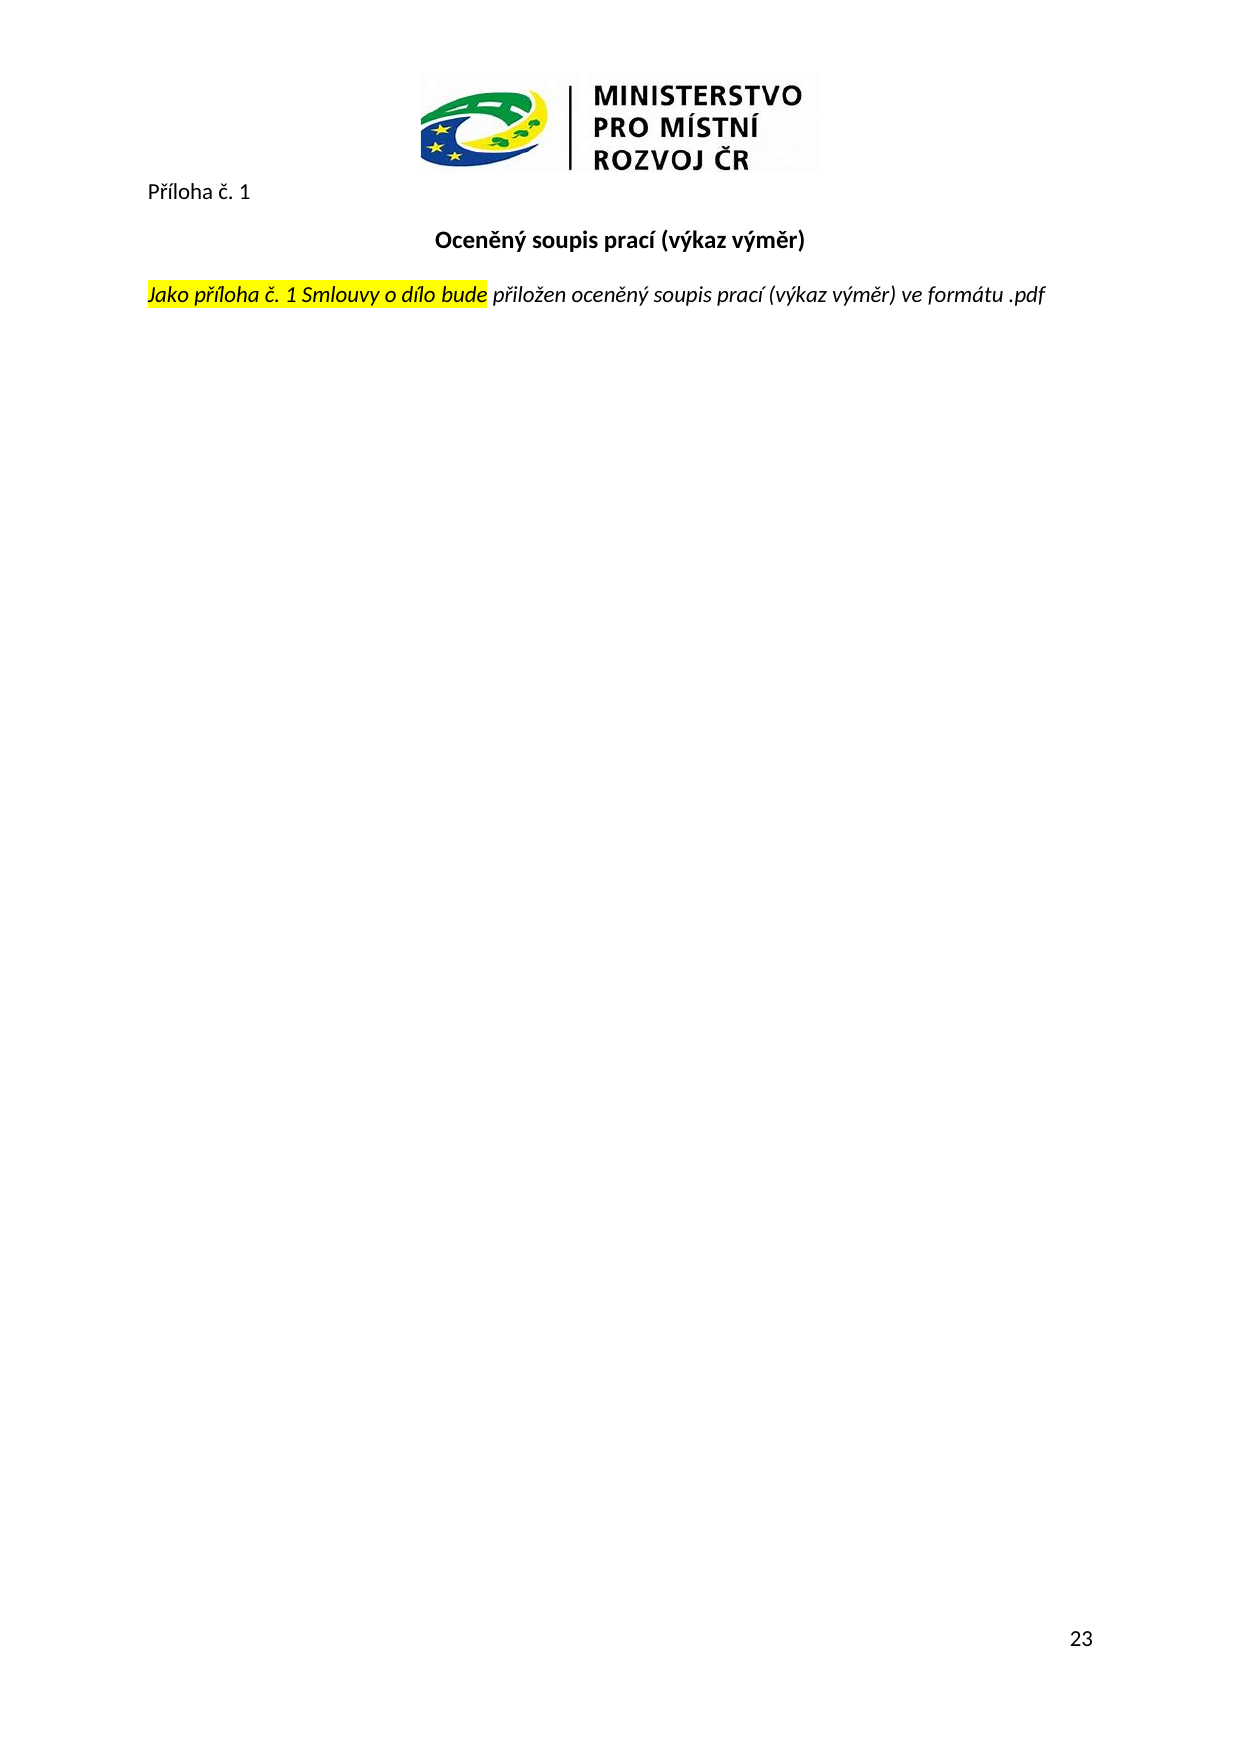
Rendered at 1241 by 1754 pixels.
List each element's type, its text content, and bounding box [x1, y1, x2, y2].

text Jako příloha č. 1 Smlouvy o dílo bude přiložen oceněný soupis prací (výkaz výměr) ve formátu .pdf [487, 280, 1092, 308]
text Oceněný soupis prací (výkaz výměr) [148, 224, 1092, 254]
text Příloha č. 1 [148, 177, 1092, 205]
picture [420, 73, 820, 173]
